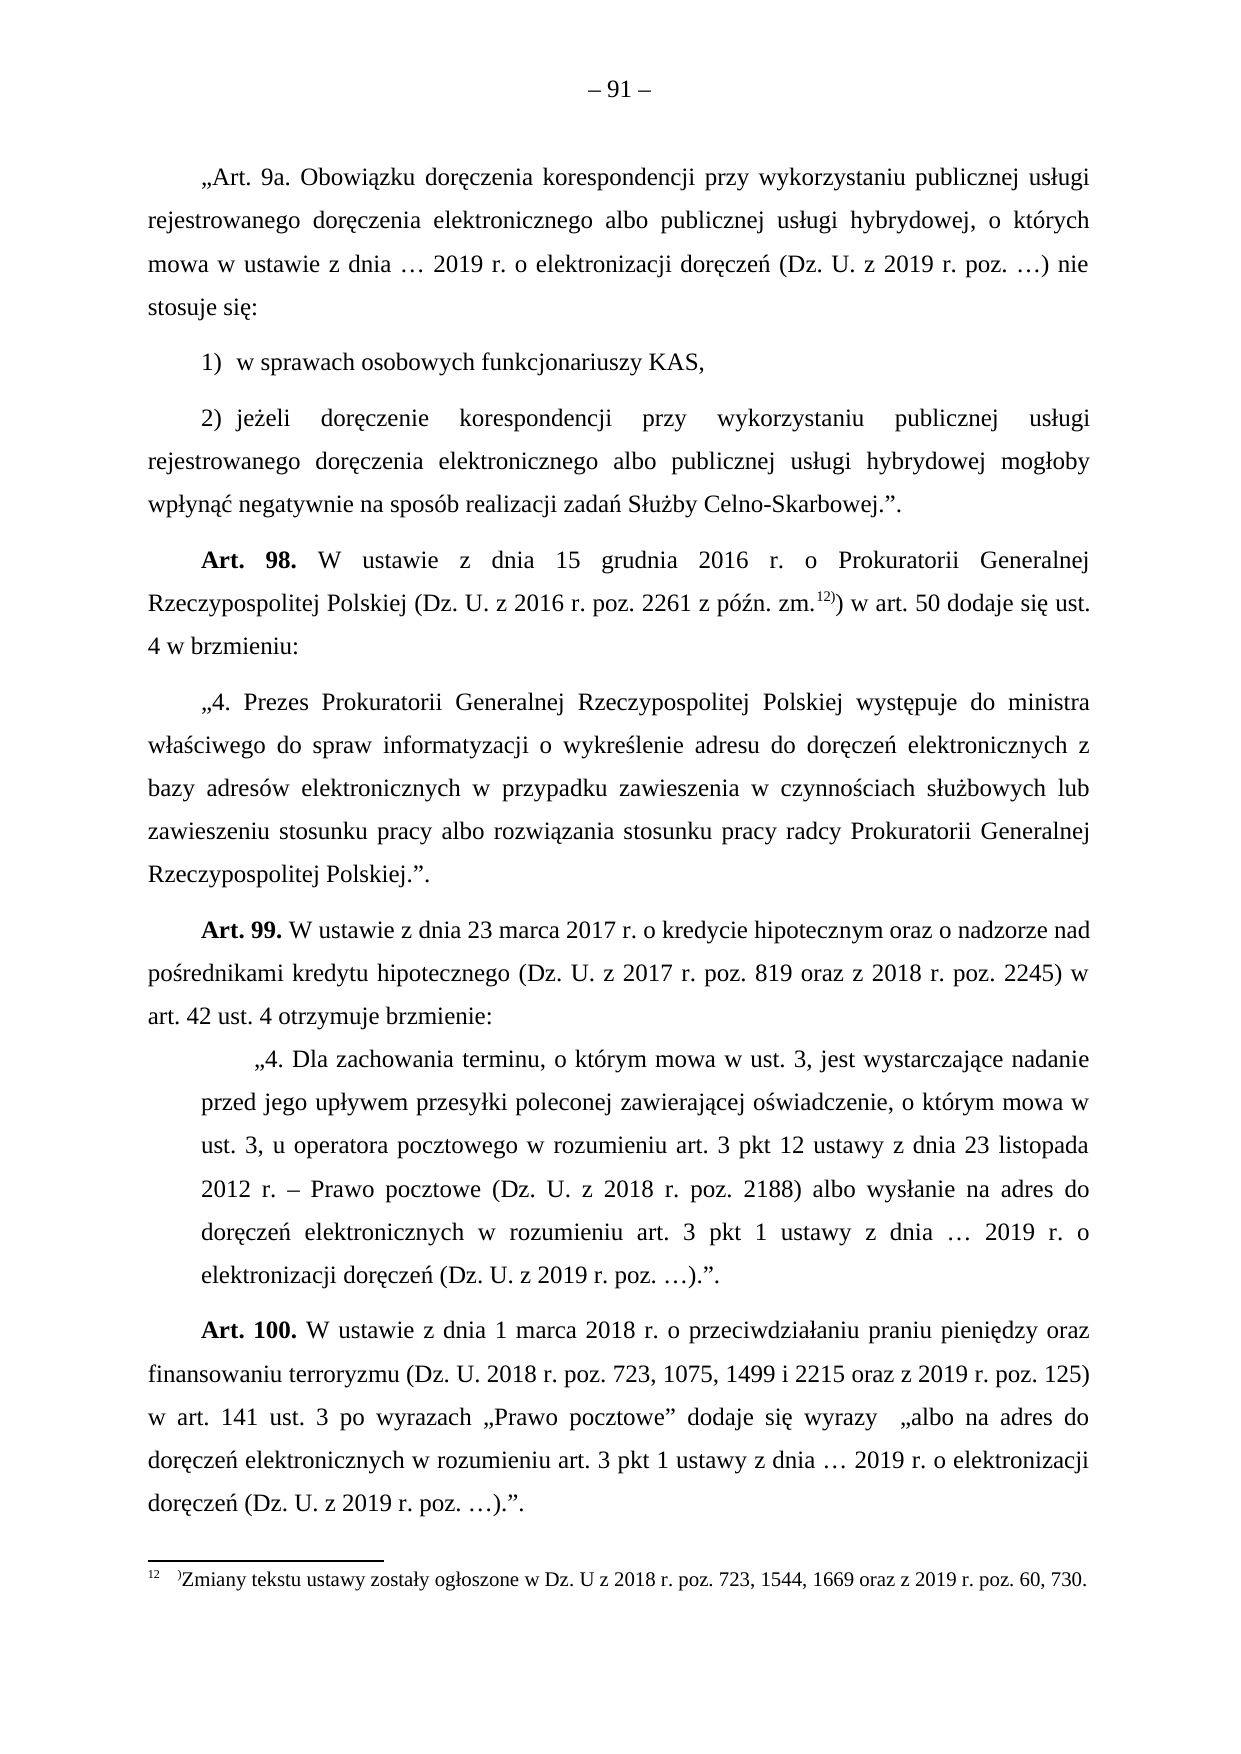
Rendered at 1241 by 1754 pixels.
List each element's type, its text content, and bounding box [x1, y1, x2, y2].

text Art. 98. W ustawie z dnia 15 grudnia 2016 r. o Prokuratorii Generalnej Rzeczypospolitej Polskiej (Dz. U. z 2016 r. poz. 2261 z późn. zm.)) w art. 50 dodaje się ust. 4 w brzmieniu: [148, 545, 1091, 660]
text 1) w sprawach osobowych funkcjonariuszy KAS, [148, 347, 1091, 376]
text „4. Dla zachowania terminu, o którym mowa w ust. 3, jest wystarczające nadanie przed jego upływem przesyłki poleconej zawierającej oświadczenie, o którym mowa w ust. 3, u operatora pocztowego w rozumieniu art. 3 pkt 12 ustawy z dnia 23 listopada 2012 r. – Prawo pocztowe (Dz. U. z 2018 r. poz. 2188) albo wysłanie na adres do doręczeń elektronicznych w rozumieniu art. 3 pkt 1 ustawy z dnia … 2019 r. o elektronizacji doręczeń (Dz. U. z 2019 r. poz. …).”. [201, 1044, 1091, 1289]
text Art. 100. W ustawie z dnia 1 marca 2018 r. o przeciwdziałaniu praniu pieniędzy oraz finansowaniu terroryzmu (Dz. U. 2018 r. poz. 723, 1075, 1499 i 2215 oraz z 2019 r. poz. 125) w art. 141 ust. 3 po wyrazach „Prawo pocztowe” dodaje się wyrazy „albo na adres do doręczeń elektronicznych w rozumieniu art. 3 pkt 1 ustawy z dnia … 2019 r. o elektronizacji doręczeń (Dz. U. z 2019 r. poz. …).”. [148, 1316, 1091, 1517]
text „4. Prezes Prokuratorii Generalnej Rzeczypospolitej Polskiej występuje do ministra właściwego do spraw informatyzacji o wykreślenie adresu do doręczeń elektronicznych z bazy adresów elektronicznych w przypadku zawieszenia w czynnościach służbowych lub zawieszeniu stosunku pracy albo rozwiązania stosunku pracy radcy Prokuratorii Generalnej Rzeczypospolitej Polskiej.”. [148, 687, 1091, 888]
text „Art. 9a. Obowiązku doręczenia korespondencji przy wykorzystaniu publicznej usługi rejestrowanego doręczenia elektronicznego albo publicznej usługi hybrydowej, o których mowa w ustawie z dnia … 2019 r. o elektronizacji doręczeń (Dz. U. z 2019 r. poz. …) nie stosuje się: [148, 162, 1091, 321]
text 2) jeżeli doręczenie korespondencji przy wykorzystaniu publicznej usługi rejestrowanego doręczenia elektronicznego albo publicznej usługi hybrydowej mogłoby wpłynąć negatywnie na sposób realizacji zadań Służby Celno-Skarbowej.”. [148, 403, 1091, 518]
text Art. 99. W ustawie z dnia 23 marca 2017 r. o kredycie hipotecznym oraz o nadzorze nad pośrednikami kredytu hipotecznego (Dz. U. z 2017 r. poz. 819 oraz z 2018 r. poz. 2245) w art. 42 ust. 4 otrzymuje brzmienie: [148, 915, 1091, 1030]
